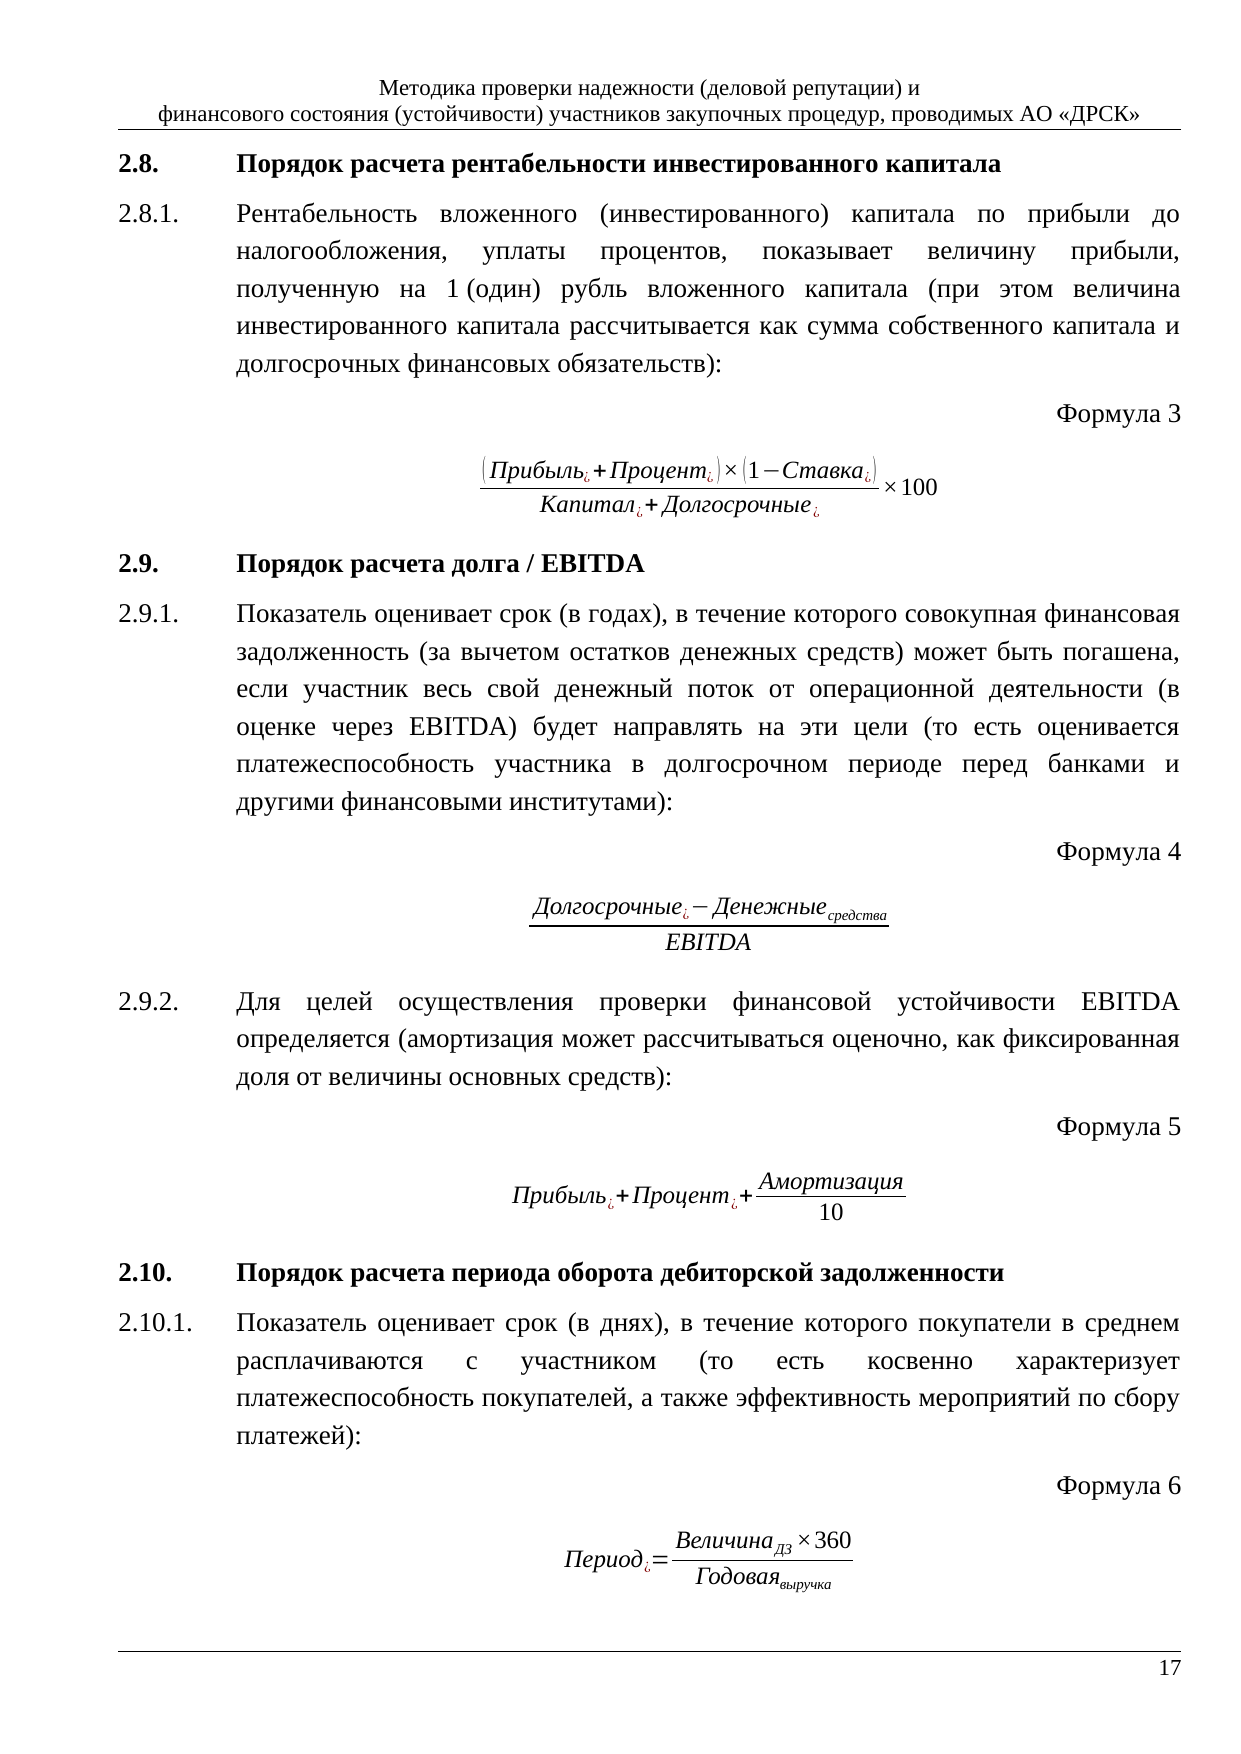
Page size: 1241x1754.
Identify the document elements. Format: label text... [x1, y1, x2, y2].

text Порядок расчета долга / EBITDA [118, 542, 1181, 580]
text Показатель оценивает срок (в годах), в течение которого совокупная финансовая задолженность (за вычетом остатков денежных средств) может быть погашена, если участник весь свой денежный поток от операционной деятельности (в оценке через EBITDA) будет направлять на эти цели (то есть оценивается платежеспособность участника в долгосрочном периоде перед банками и другими финансовыми институтами): [118, 592, 1181, 817]
text Для целей осуществления проверки финансовой устойчивости EBITDA определяется (амортизация может рассчитываться оценочно, как фиксированная доля от величины основных средств): [118, 980, 1181, 1093]
text Рентабельность вложенного (инвестированного) капитала по прибыли до налогообложения, уплаты процентов, показывает величину прибыли, полученную на 1 (один) рубль вложенного капитала (при этом величина инвестированного капитала рассчитывается как сумма собственного капитала и долгосрочных финансовых обязательств): [118, 192, 1181, 380]
text Порядок расчета периода оборота дебиторской задолженности [118, 1252, 1181, 1289]
text Показатель оценивает срок (в днях), в течение которого покупатели в среднем расплачиваются с участником (то есть косвенно характеризует платежеспособность покупателей, а также эффективность мероприятий по сбору платежей): [118, 1302, 1181, 1452]
text Порядок расчета рентабельности инвестированного капитала [118, 142, 1181, 180]
